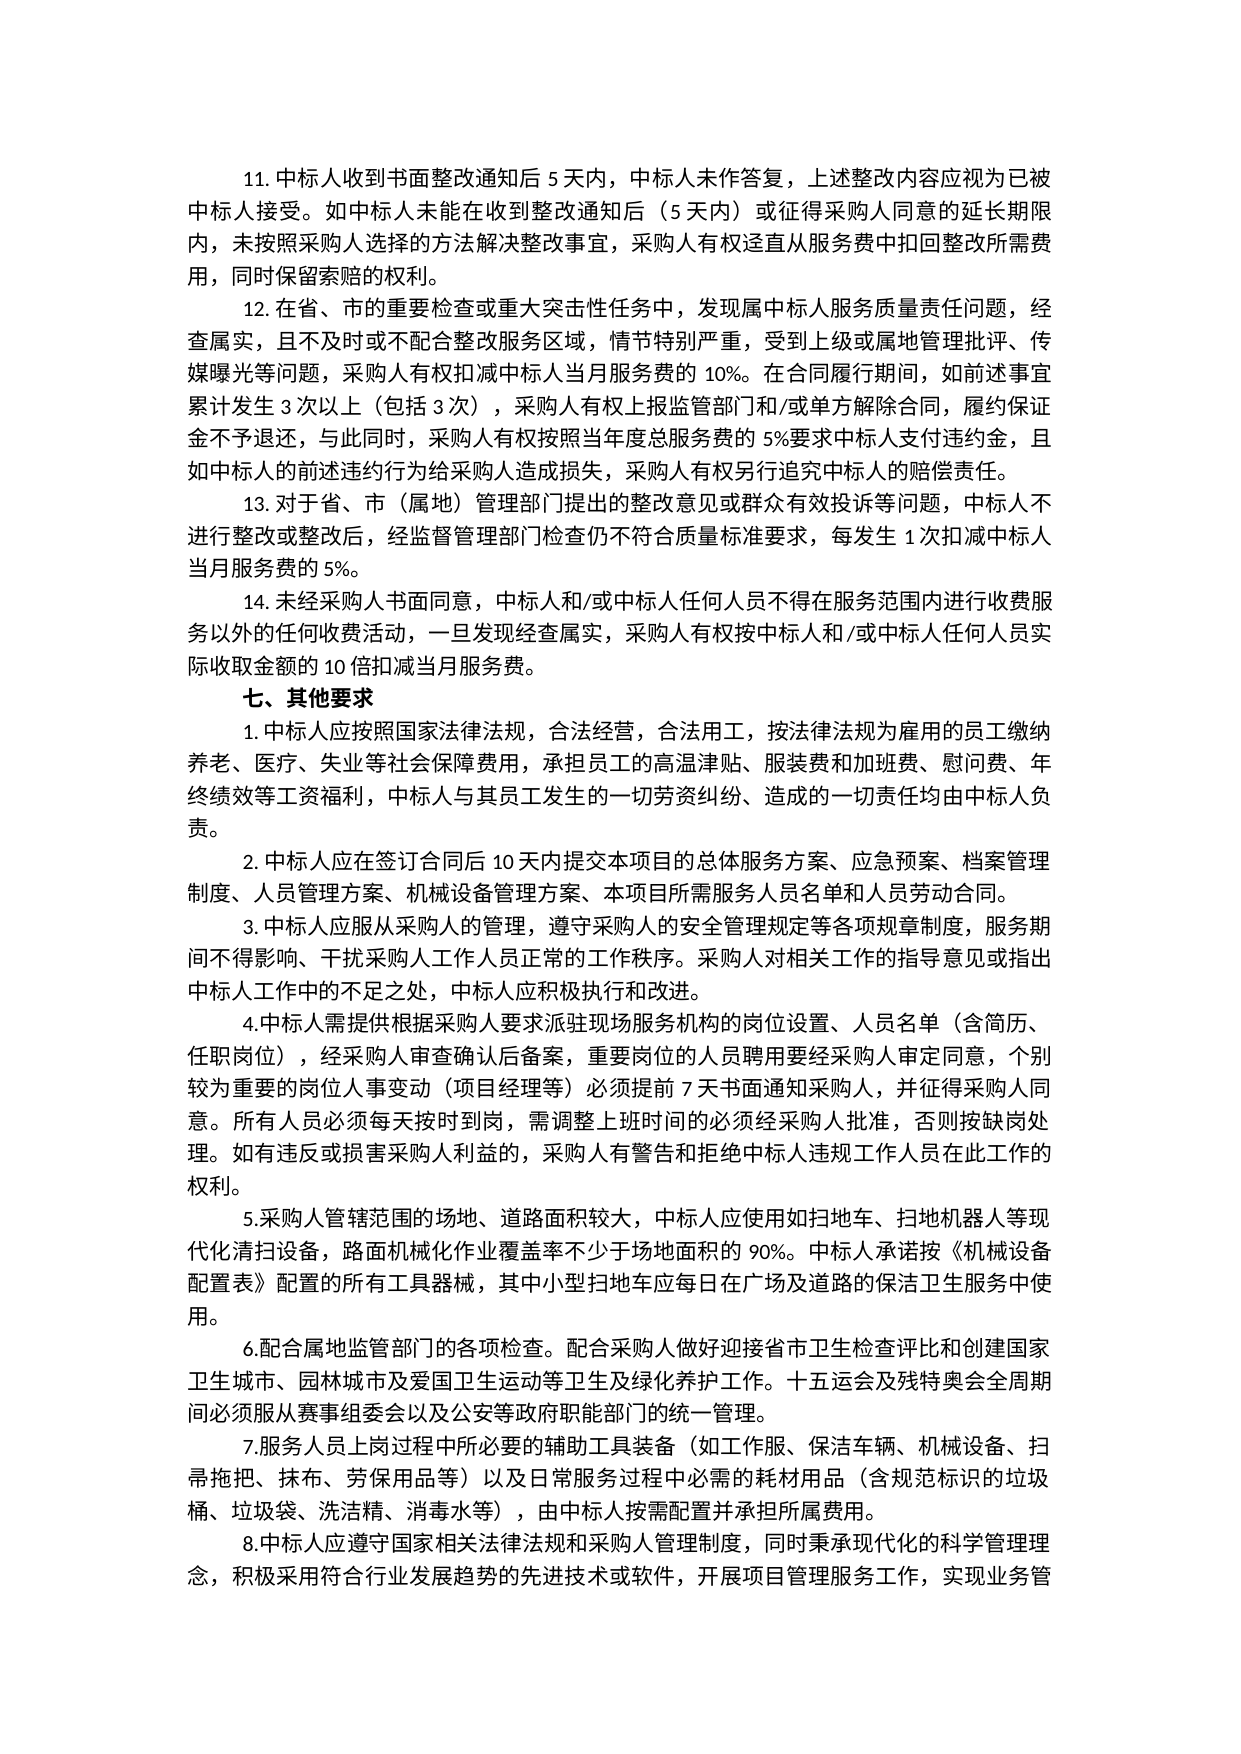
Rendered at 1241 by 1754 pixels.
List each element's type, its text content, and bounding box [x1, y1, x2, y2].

text 11. 中标人收到书面整改通知后5天内，中标人未作答复，上述整改内容应视为已被中标人接受。如中标人未能在收到整改通知后（5天内）或征得采购人同意的延长期限内，未按照采购人选择的方法解决整改事宜，采购人有权迳直从服务费中扣回整改所需费用，同时保留索赔的权利。 [187, 162, 1053, 292]
text 七、其他要求 [187, 682, 1053, 714]
text 7.服务人员上岗过程中所必要的辅助工具装备（如工作服、保洁车辆、机械设备、扫帚拖把、抹布、劳保用品等）以及日常服务过程中必需的耗材用品（含规范标识的垃圾桶、垃圾袋、洗洁精、消毒水等），由中标人按需配置并承担所属费用。 [187, 1429, 1053, 1527]
text 13. 对于省、市（属地）管理部门提出的整改意见或群众有效投诉等问题，中标人不进行整改或整改后，经监督管理部门检查仍不符合质量标准要求，每发生1次扣减中标人当月服务费的5%。 [187, 487, 1053, 584]
text 14. 未经采购人书面同意，中标人和/或中标人任何人员不得在服务范围内进行收费服务以外的任何收费活动，一旦发现经查属实，采购人有权按中标人和/或中标人任何人员实际收取金额的10倍扣减当月服务费。 [187, 584, 1053, 682]
text 1. 中标人应按照国家法律法规，合法经营，合法用工，按法律法规为雇用的员工缴纳养老、医疗、失业等社会保障费用，承担员工的高温津贴、服装费和加班费、慰问费、年终绩效等工资福利，中标人与其员工发生的一切劳资纠纷、造成的一切责任均由中标人负责。 [187, 714, 1053, 844]
text 12. 在省、市的重要检查或重大突击性任务中，发现属中标人服务质量责任问题，经查属实，且不及时或不配合整改服务区域，情节特别严重，受到上级或属地管理批评、传媒曝光等问题，采购人有权扣减中标人当月服务费的10%。在合同履行期间，如前述事宜累计发生3次以上（包括3次），采购人有权上报监管部门和/或单方解除合同，履约保证金不予退还，与此同时，采购人有权按照当年度总服务费的5%要求中标人支付违约金，且如中标人的前述违约行为给采购人造成损失，采购人有权另行追究中标人的赔偿责任。 [187, 292, 1053, 487]
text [187, 1527, 1053, 1592]
text 6.配合属地监管部门的各项检查。配合采购人做好迎接省市卫生检查评比和创建国家卫生城市、园林城市及爱国卫生运动等卫生及绿化养护工作。十五运会及残特奥会全周期间必须服从赛事组委会以及公安等政府职能部门的统一管理。 [187, 1332, 1053, 1429]
text 5.采购人管辖范围的场地、道路面积较大，中标人应使用如扫地车、扫地机器人等现代化清扫设备，路面机械化作业覆盖率不少于场地面积的90%。中标人承诺按《机械设备配置表》配置的所有工具器械，其中小型扫地车应每日在广场及道路的保洁卫生服务中使用。 [187, 1202, 1053, 1332]
text 3. 中标人应服从采购人的管理，遵守采购人的安全管理规定等各项规章制度，服务期间不得影响、干扰采购人工作人员正常的工作秩序。采购人对相关工作的指导意见或指出中标人工作中的不足之处，中标人应积极执行和改进。 [187, 909, 1053, 1007]
text 4.中标人需提供根据采购人要求派驻现场服务机构的岗位设置、人员名单（含简历、任职岗位），经采购人审查确认后备案，重要岗位的人员聘用要经采购人审定同意，个别较为重要的岗位人事变动（项目经理等）必须提前7天书面通知采购人，并征得采购人同意。所有人员必须每天按时到岗，需调整上班时间的必须经采购人批准，否则按缺岗处理。如有违反或损害采购人利益的，采购人有警告和拒绝中标人违规工作人员在此工作的权利。 [187, 1007, 1053, 1202]
text 2. 中标人应在签订合同后10天内提交本项目的总体服务方案、应急预案、档案管理制度、人员管理方案、机械设备管理方案、本项目所需服务人员名单和人员劳动合同。 [187, 844, 1053, 909]
